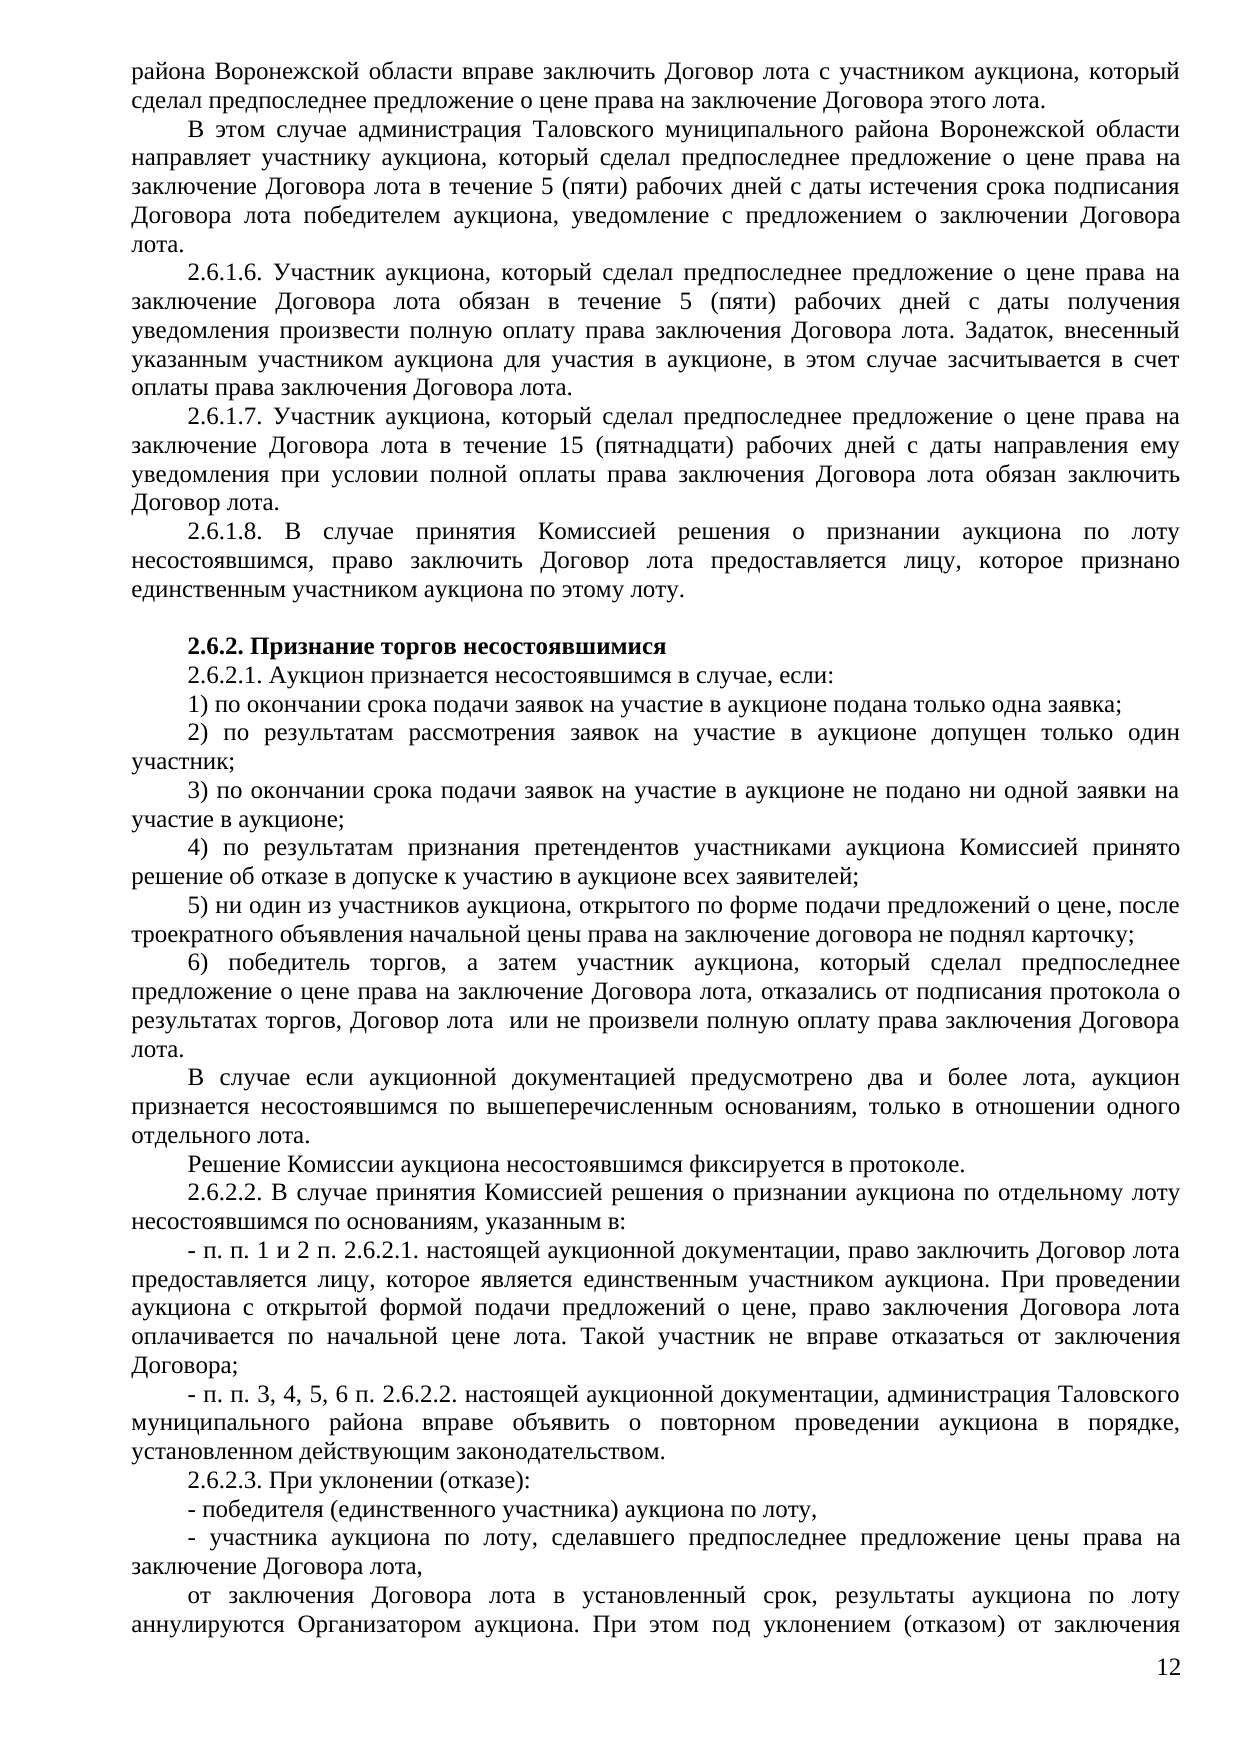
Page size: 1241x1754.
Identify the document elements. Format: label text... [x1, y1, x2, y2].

text 4) по результатам признания претендентов участниками аукциона Комиссией принято решение об отказе в допуске к участию в аукционе всех заявителей; [131, 832, 1181, 890]
text 2.6.2. Признание торгов несостоявшимися [131, 631, 1181, 660]
text 2) по результатам рассмотрения заявок на участие в аукционе допущен только один участник; [131, 717, 1181, 775]
text 2.6.1.7. Участник аукциона, который сделал предпоследнее предложение о цене права на заключение Договора лота в течение 15 (пятнадцати) рабочих дней с даты направления ему уведомления при условии полной оплаты права заключения Договора лота обязан заключить Договор лота. [131, 401, 1181, 516]
text 3) по окончании срока подачи заявок на участие в аукционе не подано ни одной заявки на участие в аукционе; [131, 775, 1181, 832]
text 2.6.2.2. В случае принятия Комиссией решения о признании аукциона по отдельному лоту несостоявшимся по основаниям, указанным в: [131, 1177, 1181, 1235]
text - победителя (единственного участника) аукциона по лоту, [131, 1494, 1181, 1522]
text - п. п. 1 и 2 п. 2.6.2.1. настоящей аукционной документации, право заключить Договор лота предоставляется лицу, которое является единственным участником аукциона. При проведении аукциона с открытой формой подачи предложений о цене, право заключения Договора лота оплачивается по начальной цене лота. Такой участник не вправе отказаться от заключения Договора; [131, 1235, 1181, 1379]
text - участника аукциона по лоту, сделавшего предпоследнее предложение цены права на заключение Договора лота, [131, 1522, 1181, 1580]
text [131, 56, 1181, 114]
text - п. п. 3, 4, 5, 6 п. 2.6.2.2. настоящей аукционной документации, администрация Таловского муниципального района вправе объявить о повторном проведении аукциона в порядке, установленном действующим законодательством. [131, 1379, 1181, 1465]
text В этом случае администрация Таловского муниципального района Воронежской области направляет участнику аукциона, который сделал предпоследнее предложение о цене права на заключение Договора лота в течение 5 (пяти) рабочих дней с даты истечения срока подписания Договора лота победителем аукциона, уведомление с предложением о заключении Договора лота. [131, 114, 1181, 257]
text 2.6.1.8. В случае принятия Комиссией решения о признании аукциона по лоту несостоявшимся, право заключить Договор лота предоставляется лицу, которое признано единственным участником аукциона по этому лоту. [131, 516, 1181, 602]
text В случае если аукционной документацией предусмотрено два и более лота, аукцион признается несостоявшимся по вышеперечисленным основаниям, только в отношении одного отдельного лота. [131, 1062, 1181, 1149]
text 6) победитель торгов, а затем участник аукциона, который сделал предпоследнее предложение о цене права на заключение Договора лота, отказались от подписания протокола о результатах торгов, Договор лота или не произвели полную оплату права заключения Договора лота. [131, 947, 1181, 1062]
text 2.6.1.6. Участник аукциона, который сделал предпоследнее предложение о цене права на заключение Договора лота обязан в течение 5 (пяти) рабочих дней с даты получения уведомления произвести полную оплату права заключения Договора лота. Задаток, внесенный указанным участником аукциона для участия в аукционе, в этом случае засчитывается в счет оплаты права заключения Договора лота. [131, 257, 1181, 401]
text 5) ни один из участников аукциона, открытого по форме подачи предложений о цене, после троекратного объявления начальной цены права на заключение договора не поднял карточку; [131, 890, 1181, 947]
text 2.6.2.1. Аукцион признается несостоявшимся в случае, если: [131, 660, 1181, 689]
text 1) по окончании срока подачи заявок на участие в аукционе подана только одна заявка; [131, 689, 1181, 717]
text Решение Комиссии аукциона несостоявшимся фиксируется в протоколе. [131, 1149, 1181, 1177]
text 2.6.2.3. При уклонении (отказе): [131, 1465, 1181, 1494]
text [131, 1580, 1181, 1637]
